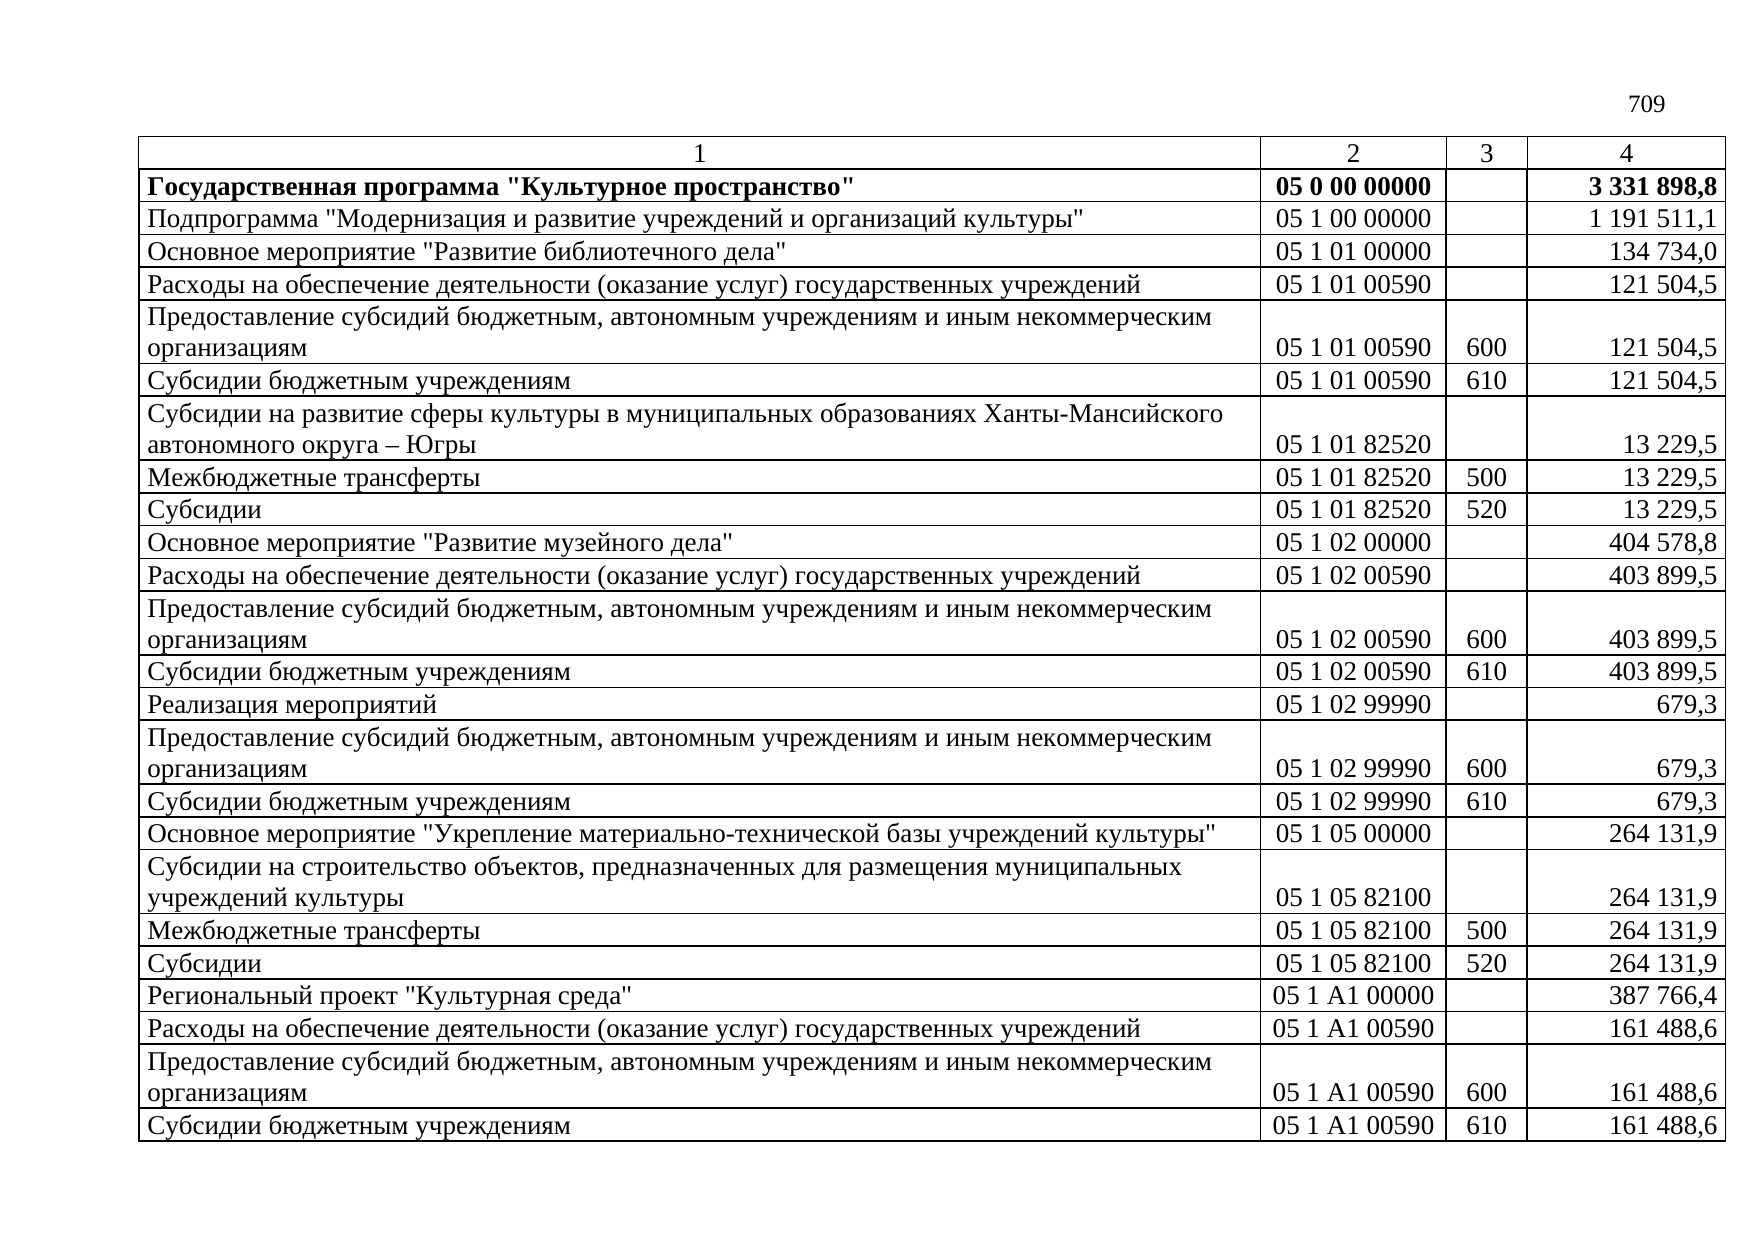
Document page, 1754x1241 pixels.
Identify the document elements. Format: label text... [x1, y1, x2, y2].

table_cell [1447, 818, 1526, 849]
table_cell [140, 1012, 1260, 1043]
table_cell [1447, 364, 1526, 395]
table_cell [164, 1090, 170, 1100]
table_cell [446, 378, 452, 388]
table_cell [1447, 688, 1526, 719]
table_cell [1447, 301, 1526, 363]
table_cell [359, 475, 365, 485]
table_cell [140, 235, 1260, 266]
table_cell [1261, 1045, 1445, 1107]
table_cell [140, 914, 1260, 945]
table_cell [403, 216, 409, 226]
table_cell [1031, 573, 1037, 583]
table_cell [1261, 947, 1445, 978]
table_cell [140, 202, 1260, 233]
table_header 3 [1447, 137, 1527, 168]
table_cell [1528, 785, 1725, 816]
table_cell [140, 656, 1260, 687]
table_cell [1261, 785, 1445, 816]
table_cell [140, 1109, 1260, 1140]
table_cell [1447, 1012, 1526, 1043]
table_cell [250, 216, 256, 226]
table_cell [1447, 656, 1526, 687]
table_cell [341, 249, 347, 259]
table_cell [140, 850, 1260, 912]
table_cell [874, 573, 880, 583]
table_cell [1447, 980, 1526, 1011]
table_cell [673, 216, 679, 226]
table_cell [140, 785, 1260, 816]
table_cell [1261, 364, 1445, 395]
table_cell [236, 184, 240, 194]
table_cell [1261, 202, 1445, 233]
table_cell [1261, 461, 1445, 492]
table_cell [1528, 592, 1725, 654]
table_header 1 [139, 137, 1260, 168]
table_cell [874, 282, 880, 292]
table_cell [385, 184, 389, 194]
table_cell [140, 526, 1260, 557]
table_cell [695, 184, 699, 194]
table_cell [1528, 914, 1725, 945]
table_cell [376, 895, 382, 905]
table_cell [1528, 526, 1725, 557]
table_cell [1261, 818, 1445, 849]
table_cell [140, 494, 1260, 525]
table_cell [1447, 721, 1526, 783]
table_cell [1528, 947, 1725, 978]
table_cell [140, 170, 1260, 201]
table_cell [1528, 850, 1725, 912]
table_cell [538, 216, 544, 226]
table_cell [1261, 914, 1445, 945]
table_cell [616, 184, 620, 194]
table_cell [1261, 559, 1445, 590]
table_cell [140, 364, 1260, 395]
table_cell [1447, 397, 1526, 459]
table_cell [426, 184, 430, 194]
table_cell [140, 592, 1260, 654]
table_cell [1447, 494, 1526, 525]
table_header 4 [1528, 137, 1725, 168]
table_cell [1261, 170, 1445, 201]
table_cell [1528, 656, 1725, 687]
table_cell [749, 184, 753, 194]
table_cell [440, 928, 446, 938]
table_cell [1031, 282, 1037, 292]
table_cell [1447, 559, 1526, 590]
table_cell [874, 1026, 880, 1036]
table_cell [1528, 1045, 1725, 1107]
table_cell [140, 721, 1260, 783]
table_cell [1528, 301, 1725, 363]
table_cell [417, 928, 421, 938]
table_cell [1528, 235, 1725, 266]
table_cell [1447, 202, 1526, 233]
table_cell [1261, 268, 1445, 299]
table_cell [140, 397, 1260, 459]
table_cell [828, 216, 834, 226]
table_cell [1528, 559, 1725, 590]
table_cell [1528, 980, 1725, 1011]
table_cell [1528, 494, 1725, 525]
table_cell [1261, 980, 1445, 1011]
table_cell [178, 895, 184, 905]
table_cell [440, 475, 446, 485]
table_header 2 [1261, 137, 1446, 168]
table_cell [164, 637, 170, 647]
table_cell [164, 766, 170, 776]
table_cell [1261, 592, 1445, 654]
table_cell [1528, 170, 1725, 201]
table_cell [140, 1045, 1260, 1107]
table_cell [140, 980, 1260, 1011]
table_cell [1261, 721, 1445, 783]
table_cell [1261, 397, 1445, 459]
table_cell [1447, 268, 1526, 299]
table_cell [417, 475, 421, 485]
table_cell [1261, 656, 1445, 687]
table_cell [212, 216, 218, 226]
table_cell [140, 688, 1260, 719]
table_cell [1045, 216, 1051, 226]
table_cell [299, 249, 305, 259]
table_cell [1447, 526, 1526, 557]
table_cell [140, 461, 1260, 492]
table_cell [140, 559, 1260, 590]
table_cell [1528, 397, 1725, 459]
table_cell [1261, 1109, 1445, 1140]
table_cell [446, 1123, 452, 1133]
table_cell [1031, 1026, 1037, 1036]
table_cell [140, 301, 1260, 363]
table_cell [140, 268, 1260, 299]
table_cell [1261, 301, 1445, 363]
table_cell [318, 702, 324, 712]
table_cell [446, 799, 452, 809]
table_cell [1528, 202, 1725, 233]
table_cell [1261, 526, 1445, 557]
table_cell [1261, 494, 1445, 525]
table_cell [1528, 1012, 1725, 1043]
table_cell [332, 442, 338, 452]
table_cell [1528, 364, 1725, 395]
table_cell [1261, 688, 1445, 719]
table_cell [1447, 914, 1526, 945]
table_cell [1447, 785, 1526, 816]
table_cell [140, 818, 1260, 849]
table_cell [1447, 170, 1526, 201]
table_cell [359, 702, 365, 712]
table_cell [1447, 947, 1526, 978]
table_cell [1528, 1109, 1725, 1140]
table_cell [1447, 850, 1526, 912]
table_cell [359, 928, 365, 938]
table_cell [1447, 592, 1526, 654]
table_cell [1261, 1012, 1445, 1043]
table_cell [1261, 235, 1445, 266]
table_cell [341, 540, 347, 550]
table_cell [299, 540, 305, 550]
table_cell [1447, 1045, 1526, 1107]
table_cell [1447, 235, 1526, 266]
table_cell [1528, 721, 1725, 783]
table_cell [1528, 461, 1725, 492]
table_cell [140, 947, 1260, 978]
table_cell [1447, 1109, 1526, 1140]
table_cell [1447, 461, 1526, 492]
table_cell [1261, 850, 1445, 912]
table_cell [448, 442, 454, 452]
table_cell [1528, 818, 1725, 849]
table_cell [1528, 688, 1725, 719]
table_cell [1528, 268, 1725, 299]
